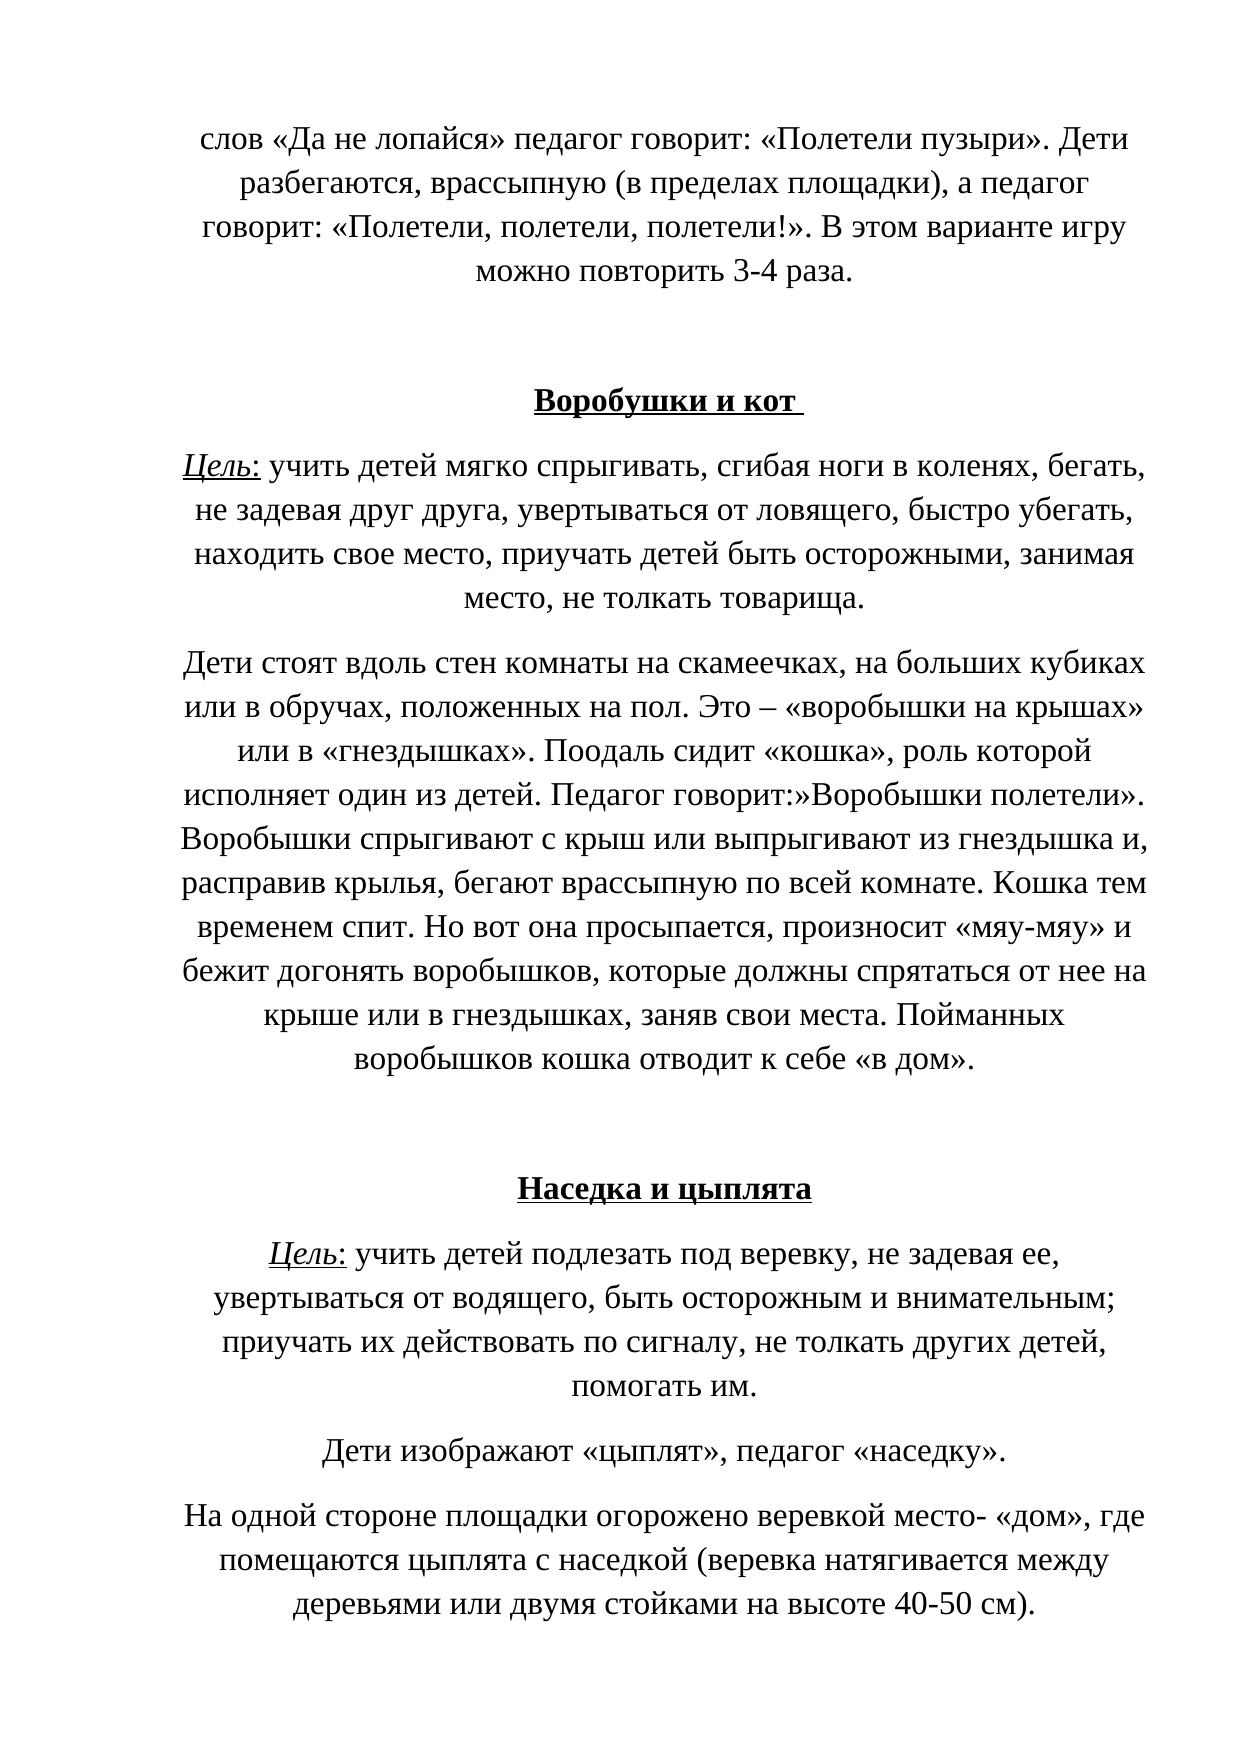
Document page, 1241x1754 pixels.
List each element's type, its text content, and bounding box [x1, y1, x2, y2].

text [177, 118, 1152, 289]
text Воробушки и кот [177, 380, 1152, 418]
text Дети изображают «цыплят», педагог «наседку». [177, 1430, 1152, 1469]
text Цель: учить детей мягко спрыгивать, сгибая ноги в коленях, бегать, не задевая друг друга, увертываться от ловящего, быстро убегать, находить свое место, приучать детей быть осторожными, занимая место, не толкать товарища. [177, 445, 1152, 616]
text На одной стороне площадки огорожено веревкой место- «дом», где помещаются цыплята с наседкой (веревка натягивается между деревьями или двумя стойками на высоте 40-50 см). [177, 1495, 1152, 1622]
text Наседка и цыплята [177, 1168, 1152, 1207]
text Дети стоят вдоль стен комнаты на скамеечках, на больших кубиках или в обручах, положенных на пол. Это – «воробышки на крышах» или в «гнездышках». Поодаль сидит «кошка», роль которой исполняет один из детей. Педагог говорит:»Воробышки полетели». Воробышки спрыгивают с крыш или выпрыгивают из гнездышка и, расправив крылья, бегают врассыпную по всей комнате. Кошка тем временем спит. Но вот она просыпается, произносит «мяу-мяу» и бежит догонять воробышков, которые должны спрятаться от нее на крыше или в гнездышках, заняв свои места. Пойманных воробышков кошка отводит к себе «в дом». [177, 642, 1152, 1077]
text Цель: учить детей подлезать под веревку, не задевая ее, увертываться от водящего, быть осторожным и внимательным; приучать их действовать по сигналу, не толкать других детей, помогать им. [177, 1233, 1152, 1404]
